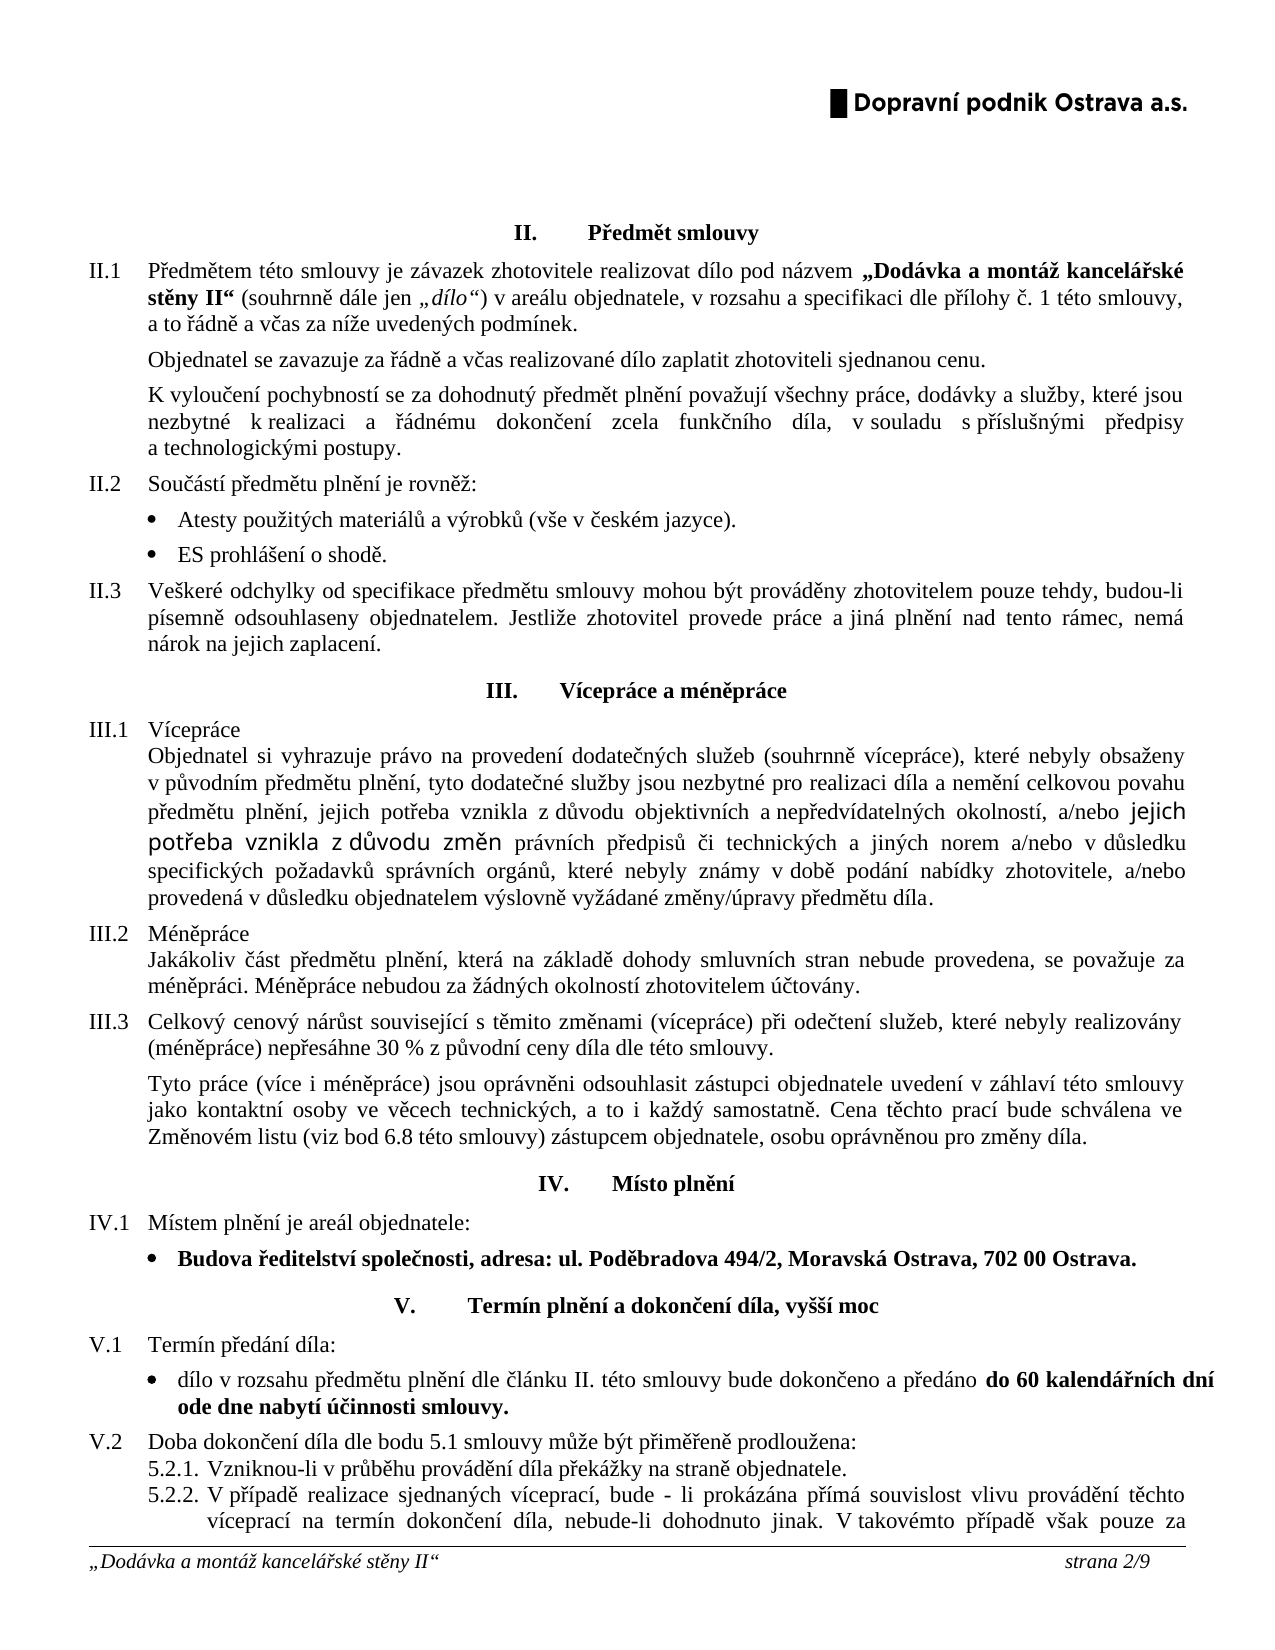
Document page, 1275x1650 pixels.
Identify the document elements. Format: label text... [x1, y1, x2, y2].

subtitle Vícepráce a méněpráce [89, 677, 1184, 703]
list Vícepráce [89, 716, 1184, 742]
list Místem plnění je areál objednatele: [89, 1209, 1184, 1235]
list Předmětem této smlouvy je závazek zhotovitele realizovat dílo pod názvem „Dodávka a montáž kancelářské stěny II“ (souhrnně dále jen „dílo“) v areálu objednatele, v rozsahu a specifikaci dle přílohy č. 1 této smlouvy, a to řádně a včas za níže uvedených podmínek. [89, 257, 1184, 336]
list Celkový cenový nárůst související s těmito změnami (vícepráce) při odečtení služeb, které nebyly realizovány (méněpráce) nepřesáhne 30 % z původní ceny díla dle této smlouvy. [89, 1008, 1184, 1061]
subtitle Předmět smlouvy [89, 218, 1184, 245]
list ES prohlášení o shodě. [148, 541, 1184, 568]
list K vyloučení pochybností se za dohodnutý předmět plnění považují všechny práce, dodávky a služby, které jsou nezbytné k realizaci a řádnému dokončení zcela funkčního díla, v souladu s příslušnými předpisy a technologickými postupy. [148, 382, 1184, 461]
text Tyto práce (více i méněpráce) jsou oprávněni odsouhlasit zástupci objednatele uvedení v záhlaví této smlouvy jako kontaktní osoby ve věcech technických, a to i každý samostatně. Cena těchto prací bude schválena ve Změnovém listu (viz bod 6.8 této smlouvy) zástupcem objednatele, osobu oprávněnou pro změny díla. [148, 1070, 1184, 1149]
list Vzniknou-li v průběhu provádění díla překážky na straně objednatele. [148, 1455, 1186, 1481]
text Jakákoliv část předmětu plnění, která na základě dohody smluvních stran nebude provedena, se považuje za méněpráci. Méněpráce nebudou za žádných okolností zhotovitelem účtovány. [148, 946, 1186, 999]
text Objednatel si vyhrazuje právo na provedení dodatečných služeb (souhrnně vícepráce), které nebyly obsaženy v původním předmětu plnění, tyto dodatečné služby jsou nezbytné pro realizaci díla a nemění celkovou povahu předmětu plnění, jejich potřeba vznikla z důvodu objektivních a nepředvídatelných okolností, a/nebo jejich potřeba vznikla z důvodu změn právních předpisů či technických a jiných norem a/nebo v důsledku specifických požadavků správních orgánů, které nebyly známy v době podání nabídky zhotovitele, a/nebo provedená v důsledku objednatelem výslovně vyžádané změny/úpravy předmětu díla. [148, 742, 1186, 910]
list Méněpráce [89, 919, 1184, 946]
list Atesty použitých materiálů a výrobků (vše v českém jazyce). [148, 506, 1184, 532]
subtitle Místo plnění [89, 1170, 1184, 1196]
list Objednatel se zavazuje za řádně a včas realizované dílo zaplatit zhotoviteli sjednanou cenu. [148, 346, 1184, 372]
list Termín předání díla: [89, 1331, 1184, 1357]
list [148, 1481, 1186, 1534]
list Budova ředitelství společnosti, adresa: ul. Poděbradova 494/2, Moravská Ostrava, 702 00 Ostrava. [148, 1244, 1214, 1271]
list dílo v rozsahu předmětu plnění dle článku II. této smlouvy bude dokončeno a předáno do 60 kalendářních dní ode dne nabytí účinnosti smlouvy. [148, 1366, 1214, 1419]
picture [830, 89, 1187, 118]
list Doba dokončení díla dle bodu 5.1 smlouvy může být přiměřeně prodloužena: [89, 1428, 1184, 1455]
list Součástí předmětu plnění je rovněž: [89, 470, 1184, 496]
subtitle Termín plnění a dokončení díla, vyšší moc [89, 1292, 1184, 1318]
list Veškeré odchylky od specifikace předmětu smlouvy mohou být prováděny zhotovitelem pouze tehdy, budou-li písemně odsouhlaseny objednatelem. Jestliže zhotovitel provede práce a jiná plnění nad tento rámec, nemá nárok na jejich zaplacení. [89, 577, 1184, 656]
